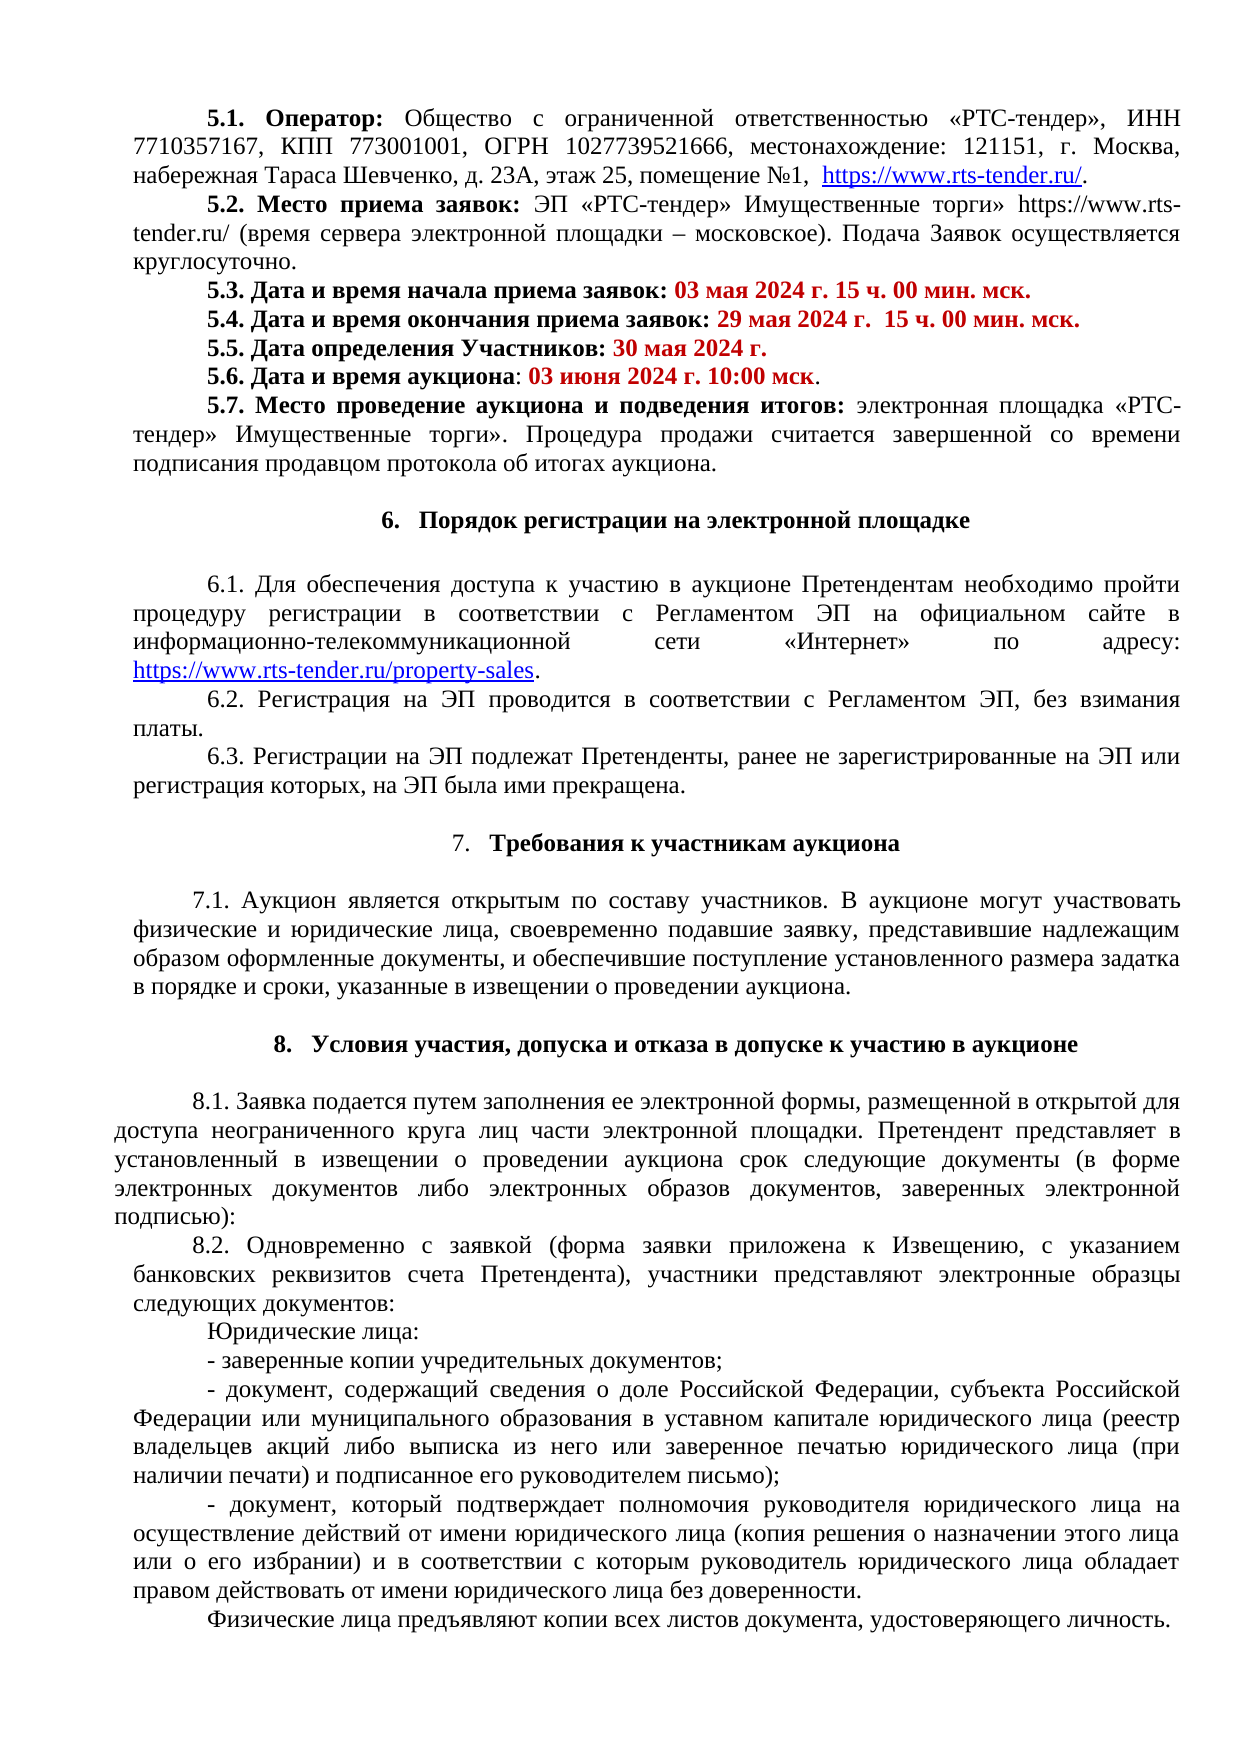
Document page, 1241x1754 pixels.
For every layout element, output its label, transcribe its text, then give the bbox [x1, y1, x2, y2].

text 6.2. Регистрация на ЭП проводится в соответствии с Регламентом ЭП, без взимания платы. [133, 684, 1181, 741]
text Физические лица предъявляют копии всех листов документа, удостоверяющего личность. [133, 1604, 1181, 1633]
text - документ, содержащий сведения о доле Российской Федерации, субъекта Российской Федерации или муниципального образования в уставном капитале юридического лица (реестр владельцев акций либо выписка из него или заверенное печатью юридического лица (при наличии печати) и подписанное его руководителем письмо); [133, 1374, 1181, 1489]
list 7.1. Аукцион является открытым по составу участников. В аукционе могут участвовать физические и юридические лица, своевременно подавшие заявку, представившие надлежащим образом оформленные документы, и обеспечившие поступление установленного размера задатка в порядке и сроки, указанные в извещении о проведении аукциона. [133, 885, 1181, 1000]
text 5.3. Дата и время начала приема заявок: 03 мая 2024 г. 15 ч. 00 мин. мск. [133, 275, 1181, 304]
text 8.1. Заявка подается путем заполнения ее электронной формы, размещенной в открытой для доступа неограниченного круга лиц части электронной площадки. Претендент представляет в установленный в извещении о проведении аукциона срок следующие документы (в форме электронных документов либо электронных образов документов, заверенных электронной подписью): [114, 1086, 1181, 1230]
text 8.2. Одновременно с заявкой (форма заявки приложена к Извещению, с указанием банковских реквизитов счета Претендента), участники представляют электронные образцы следующих документов: [133, 1230, 1181, 1316]
text 6.3. Регистрации на ЭП подлежат Претенденты, ранее не зарегистрированные на ЭП или регистрация которых, на ЭП была ими прекращена. [133, 741, 1181, 799]
list Условия участия, допуска и отказа в допуске к участию в аукционе [170, 1029, 1181, 1058]
text Юридические лица: [133, 1316, 1181, 1345]
text 5.1. Оператор: Общество с ограниченной ответственностью «РТС-тендер», ИНН 7710357167, КПП 773001001, ОГРН 1027739521666, местонахождение: 121151, г. Москва, набережная Тараса Шевченко, д. 23А, этаж 25, помещение №1, https://www.rts-tender.ru/. [133, 103, 1181, 189]
text - заверенные копии учредительных документов; [133, 1345, 1181, 1374]
list Требования к участникам аукциона [170, 828, 1181, 856]
text 5.4. Дата и время окончания приема заявок: 29 мая 2024 г. 15 ч. 00 мин. мск. [133, 304, 1181, 333]
text 6.1. Для обеспечения доступа к участию в аукционе Претендентам необходимо пройти процедуру регистрации в соответствии с Регламентом ЭП на официальном сайте в информационно-телекоммуникационной сети «Интернет» по адресу: https://www.rts-tender.ru/property-sales. [133, 569, 1181, 684]
list Порядок регистрации на электронной площадке [170, 505, 1181, 534]
text 5.5. Дата определения Участников: 30 мая 2024 г. [133, 333, 1181, 361]
text 5.7. Место проведение аукциона и подведения итогов: электронная площадка «РТС-тендер» Имущественные торги». Процедура продажи считается завершенной со времени подписания продавцом протокола об итогах аукциона. [133, 390, 1181, 476]
text - документ, который подтверждает полномочия руководителя юридического лица на осуществление действий от имени юридического лица (копия решения о назначении этого лица или о его избрании) и в соответствии с которым руководитель юридического лица обладает правом действовать от имени юридического лица без доверенности. [133, 1489, 1181, 1604]
text 5.2. Место приема заявок: ЭП «РТС-тендер» Имущественные торги» https://www.rts-tender.ru/ (время сервера электронной площадки – московское). Подача Заявок осуществляется круглосуточно. [133, 189, 1181, 275]
text 5.6. Дата и время аукциона: 03 июня 2024 г. 10:00 мск. [133, 361, 1181, 390]
